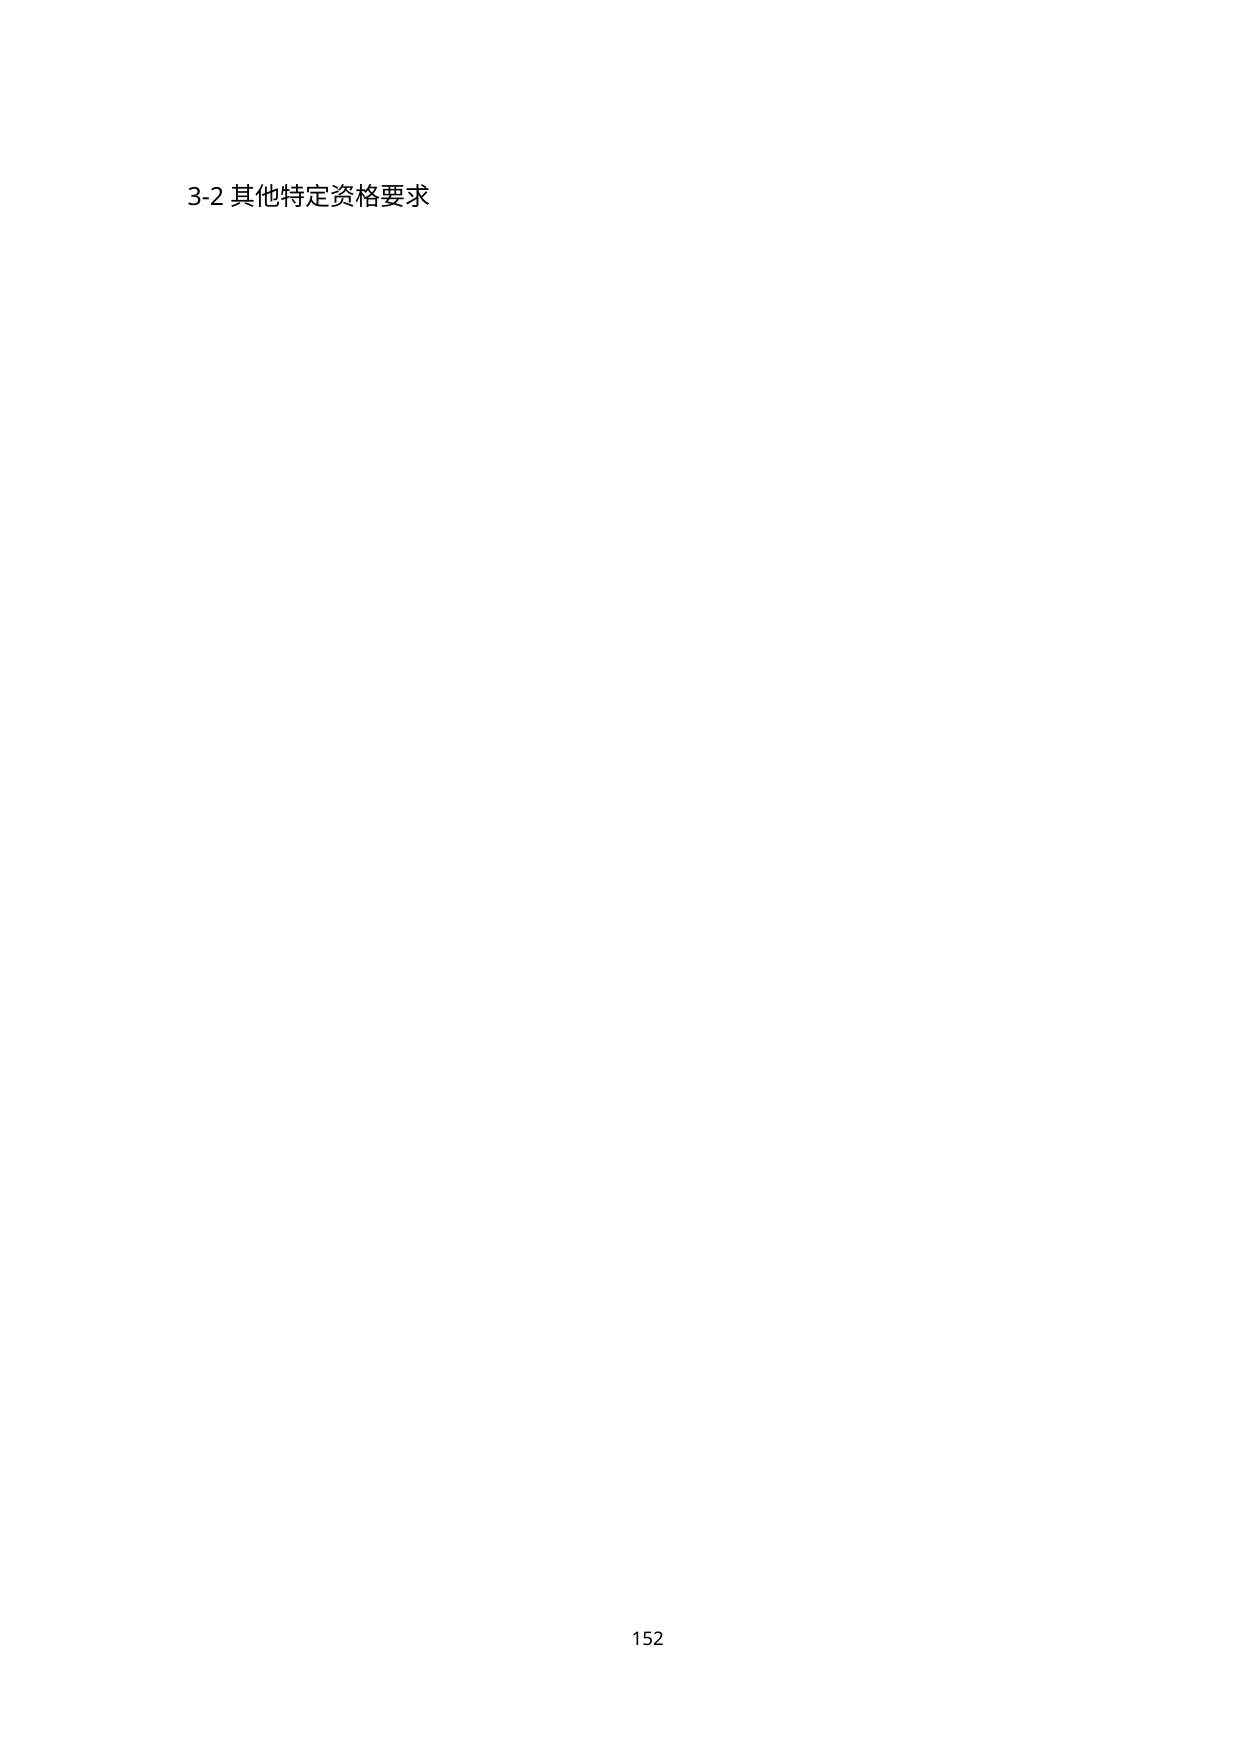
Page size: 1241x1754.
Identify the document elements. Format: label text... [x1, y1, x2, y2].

text 3-2 其他特定资格要求 [187, 162, 1107, 227]
